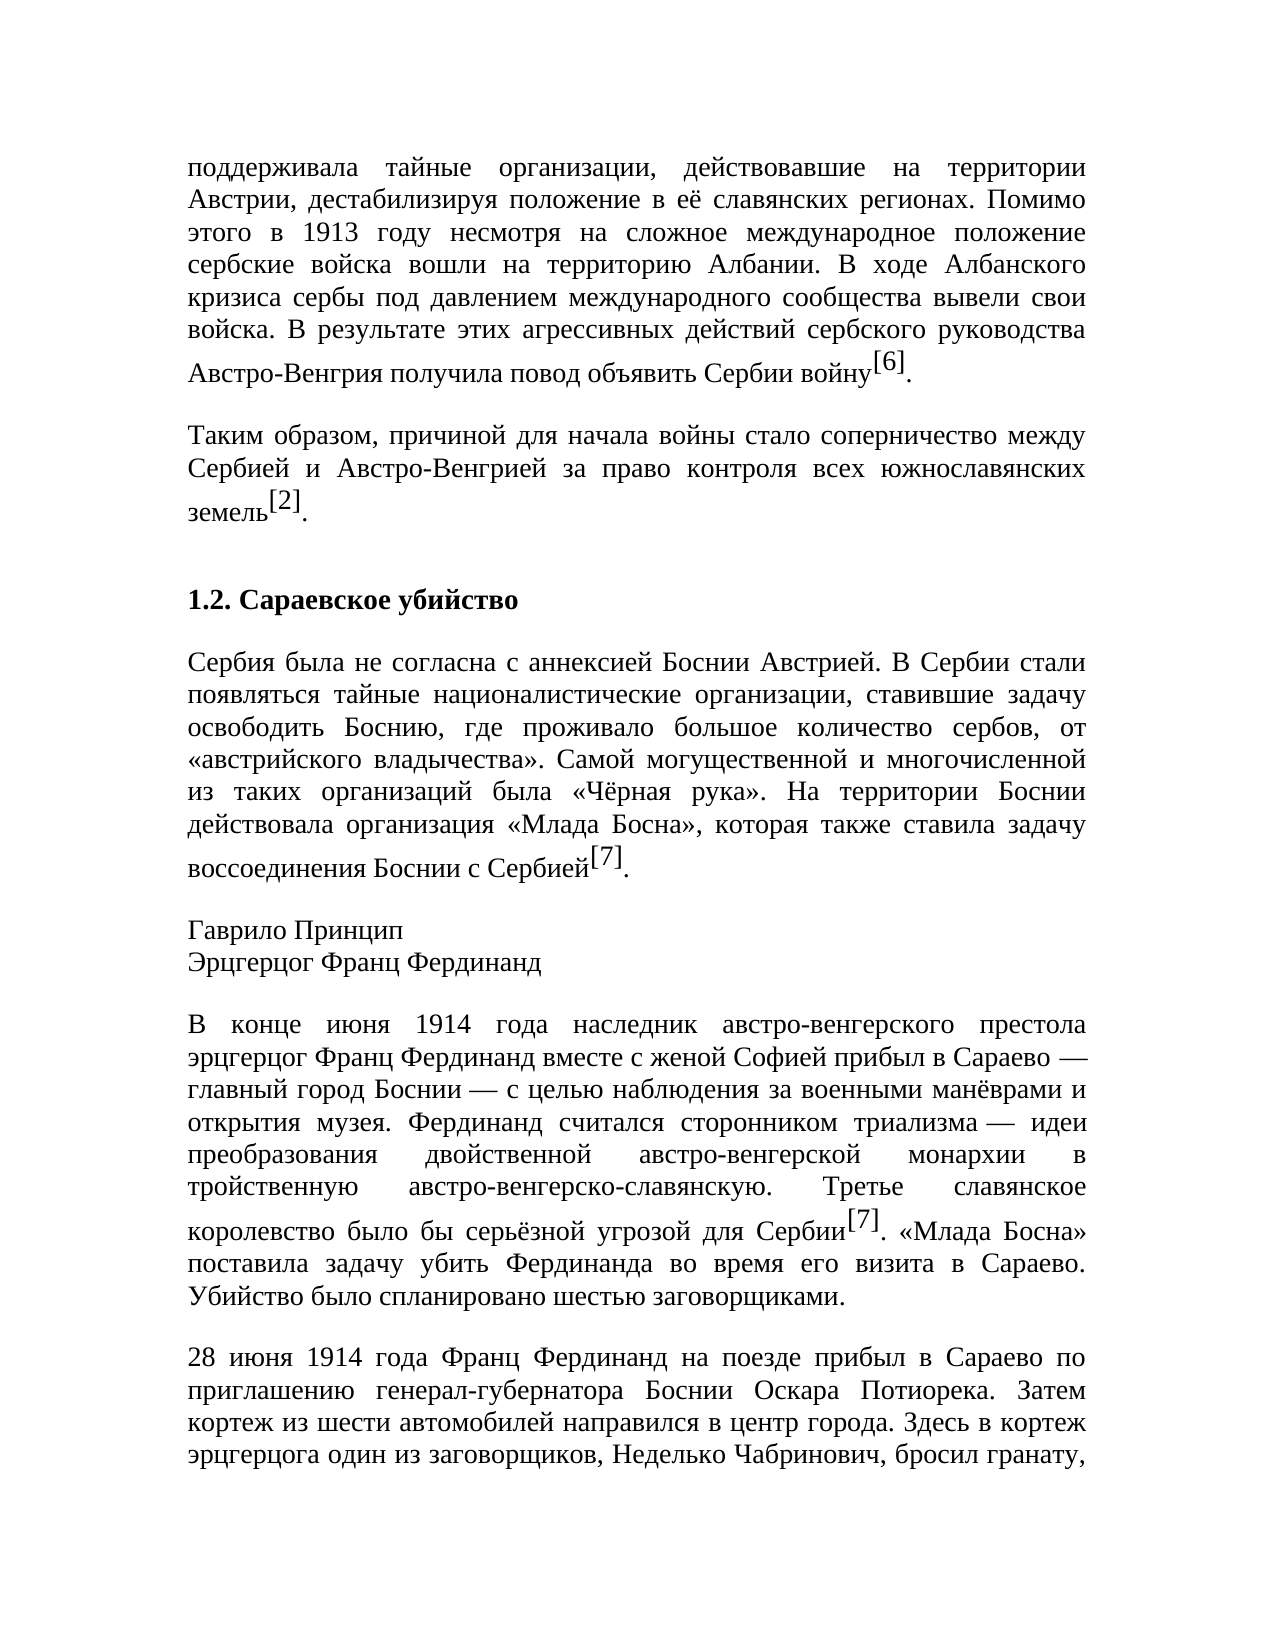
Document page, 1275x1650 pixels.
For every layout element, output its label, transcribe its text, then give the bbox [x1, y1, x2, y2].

text Сербия была не согласна с аннексией Боснии Австрией. В Сербии стали появляться тайные националистические организации, ставившие задачу освободить Боснию, где проживало большое количество сербов, от «австрийского владычества». Самой могущественной и многочисленной из таких организаций была «Чёрная рука». На территории Боснии действовала организация «Млада Босна», которая также ставила задачу воссоединения Боснии с Сербией[7]. [187, 645, 1087, 884]
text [187, 1340, 1087, 1470]
list 1.2. Сараевское убийство [187, 582, 1087, 615]
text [187, 150, 1087, 389]
text Гаврило Принцип [187, 913, 1087, 946]
text В конце июня 1914 года наследник австро-венгерского престола эрцгерцог Франц Фердинанд вместе с женой Софией прибыл в Сараево — главный город Боснии — с целью наблюдения за военными манёврами и открытия музея. Фердинанд считался сторонником триализма — идеи преобразования двойственной австро-венгерской монархии в тройственную австро-венгерско-славянскую. Третье славянское королевство было бы серьёзной угрозой для Сербии[7]. «Млада Босна» поставила задачу убить Фердинанда во время его визита в Сараево. Убийство было спланировано шестью заговорщиками. [187, 1007, 1087, 1311]
text Таким образом, причиной для начала войны стало соперничество между Сербией и Австро-Венгрией за право контроля всех южнославянских земель[2]. [187, 418, 1087, 527]
text Эрцгерцог Франц Фердинанд [187, 946, 1087, 978]
